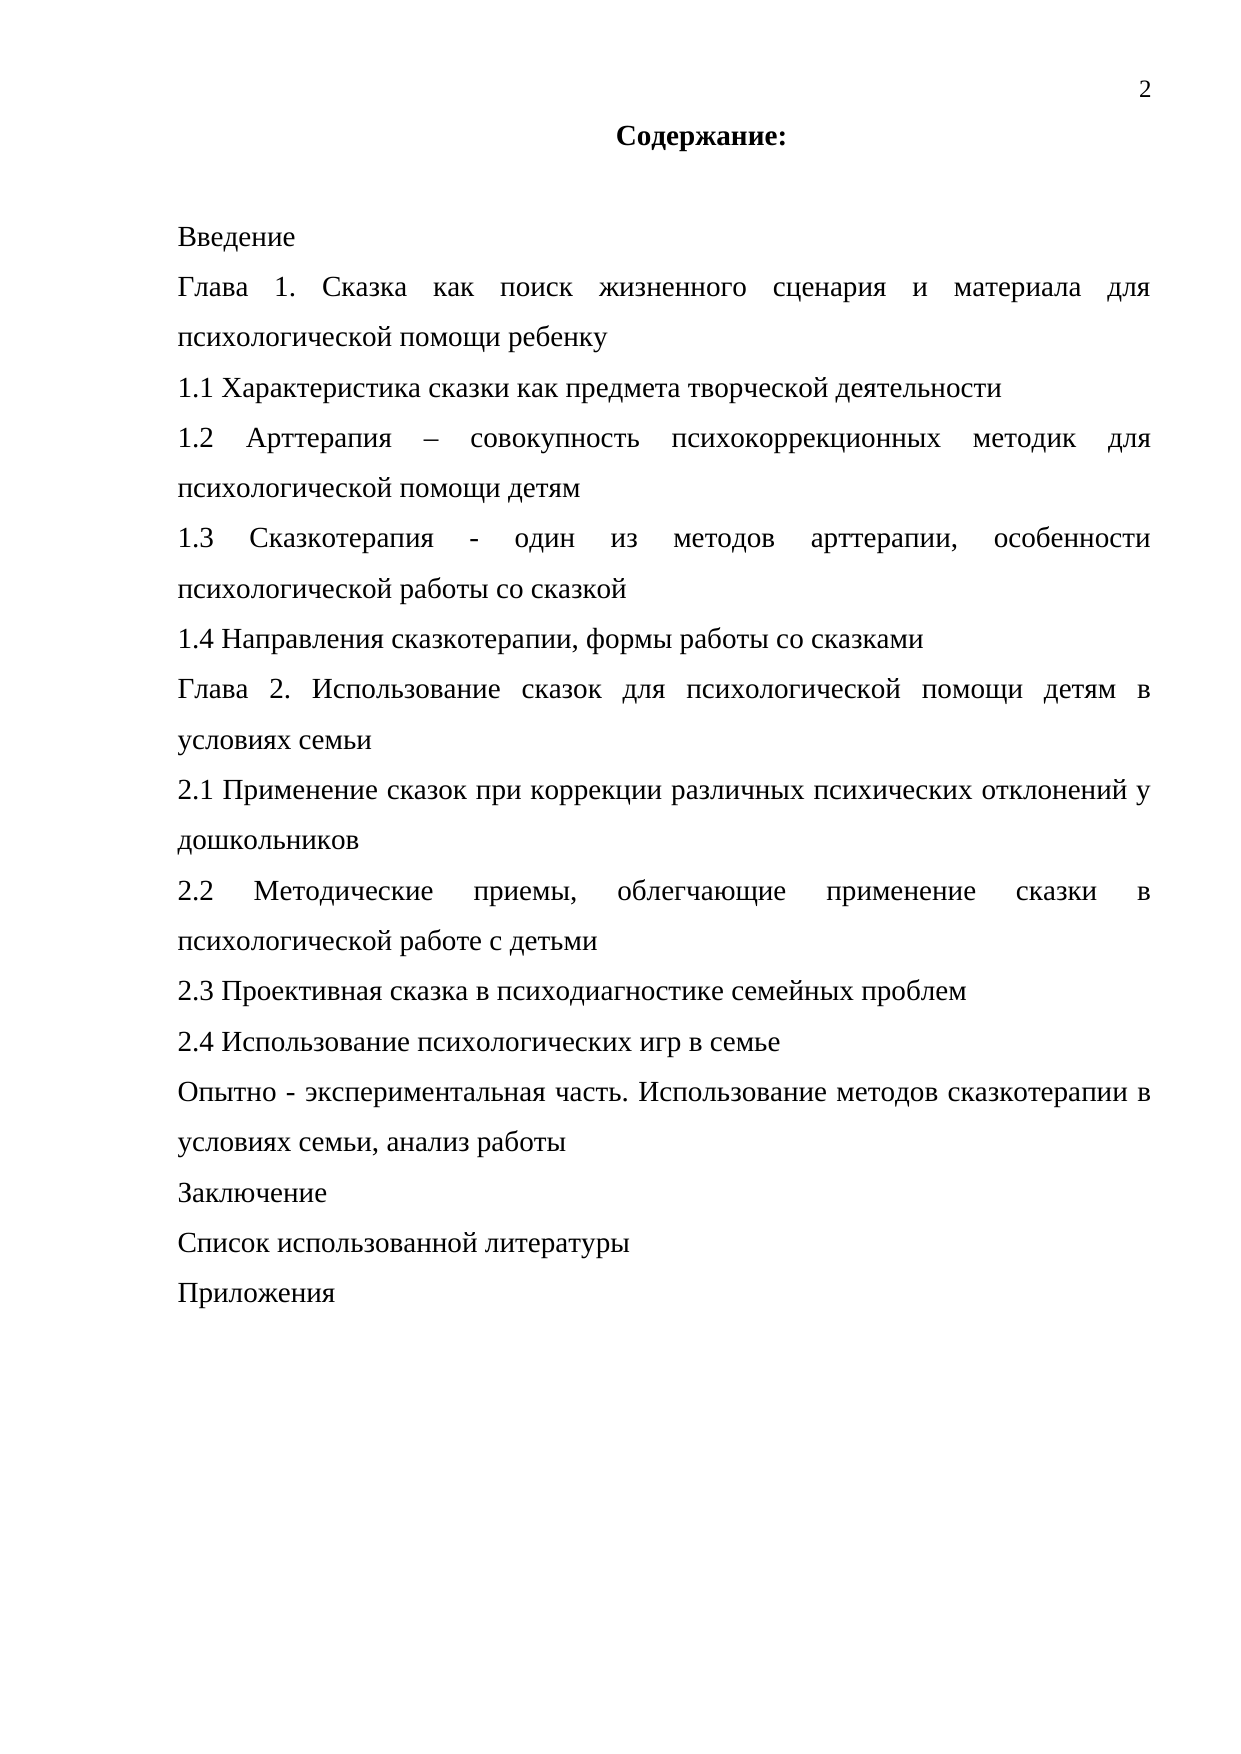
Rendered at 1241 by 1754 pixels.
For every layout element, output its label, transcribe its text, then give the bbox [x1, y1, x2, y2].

text 1.4 Направления сказкотерапии, формы работы со сказками [177, 621, 1152, 655]
text Список использованной литературы [177, 1225, 1152, 1258]
text 2.1 Применение сказок при коррекции различных психических отклонений у дошкольников [177, 772, 1152, 856]
text Приложения [177, 1275, 1152, 1309]
text Заключение [177, 1175, 1152, 1208]
text 1.1 Характеристика сказки как предмета творческой деятельности [177, 370, 1152, 403]
text Глава 2. Использование сказок для психологической помощи детям в условиях семьи [177, 672, 1152, 755]
text 1.3 Сказкотерапия - один из методов арттерапии, особенности психологической работы со сказкой [177, 521, 1152, 604]
text Содержание: [177, 118, 1152, 152]
text 1.2 Арттерапия – совокупность психокоррекционных методик для психологической помощи детям [177, 420, 1152, 504]
text 2.4 Использование психологических игр в семье [177, 1024, 1152, 1057]
text Введение [177, 219, 1152, 252]
text 2.2 Методические приемы, облегчающие применение сказки в психологической работе с детьми [177, 873, 1152, 957]
text Глава 1. Сказка как поиск жизненного сценария и материала для психологической помощи ребенку [177, 269, 1152, 353]
text Опытно - экспериментальная часть. Использование методов сказкотерапии в условиях семьи, анализ работы [177, 1074, 1152, 1158]
text 2.3 Проективная сказка в психодиагностике семейных проблем [177, 973, 1152, 1007]
